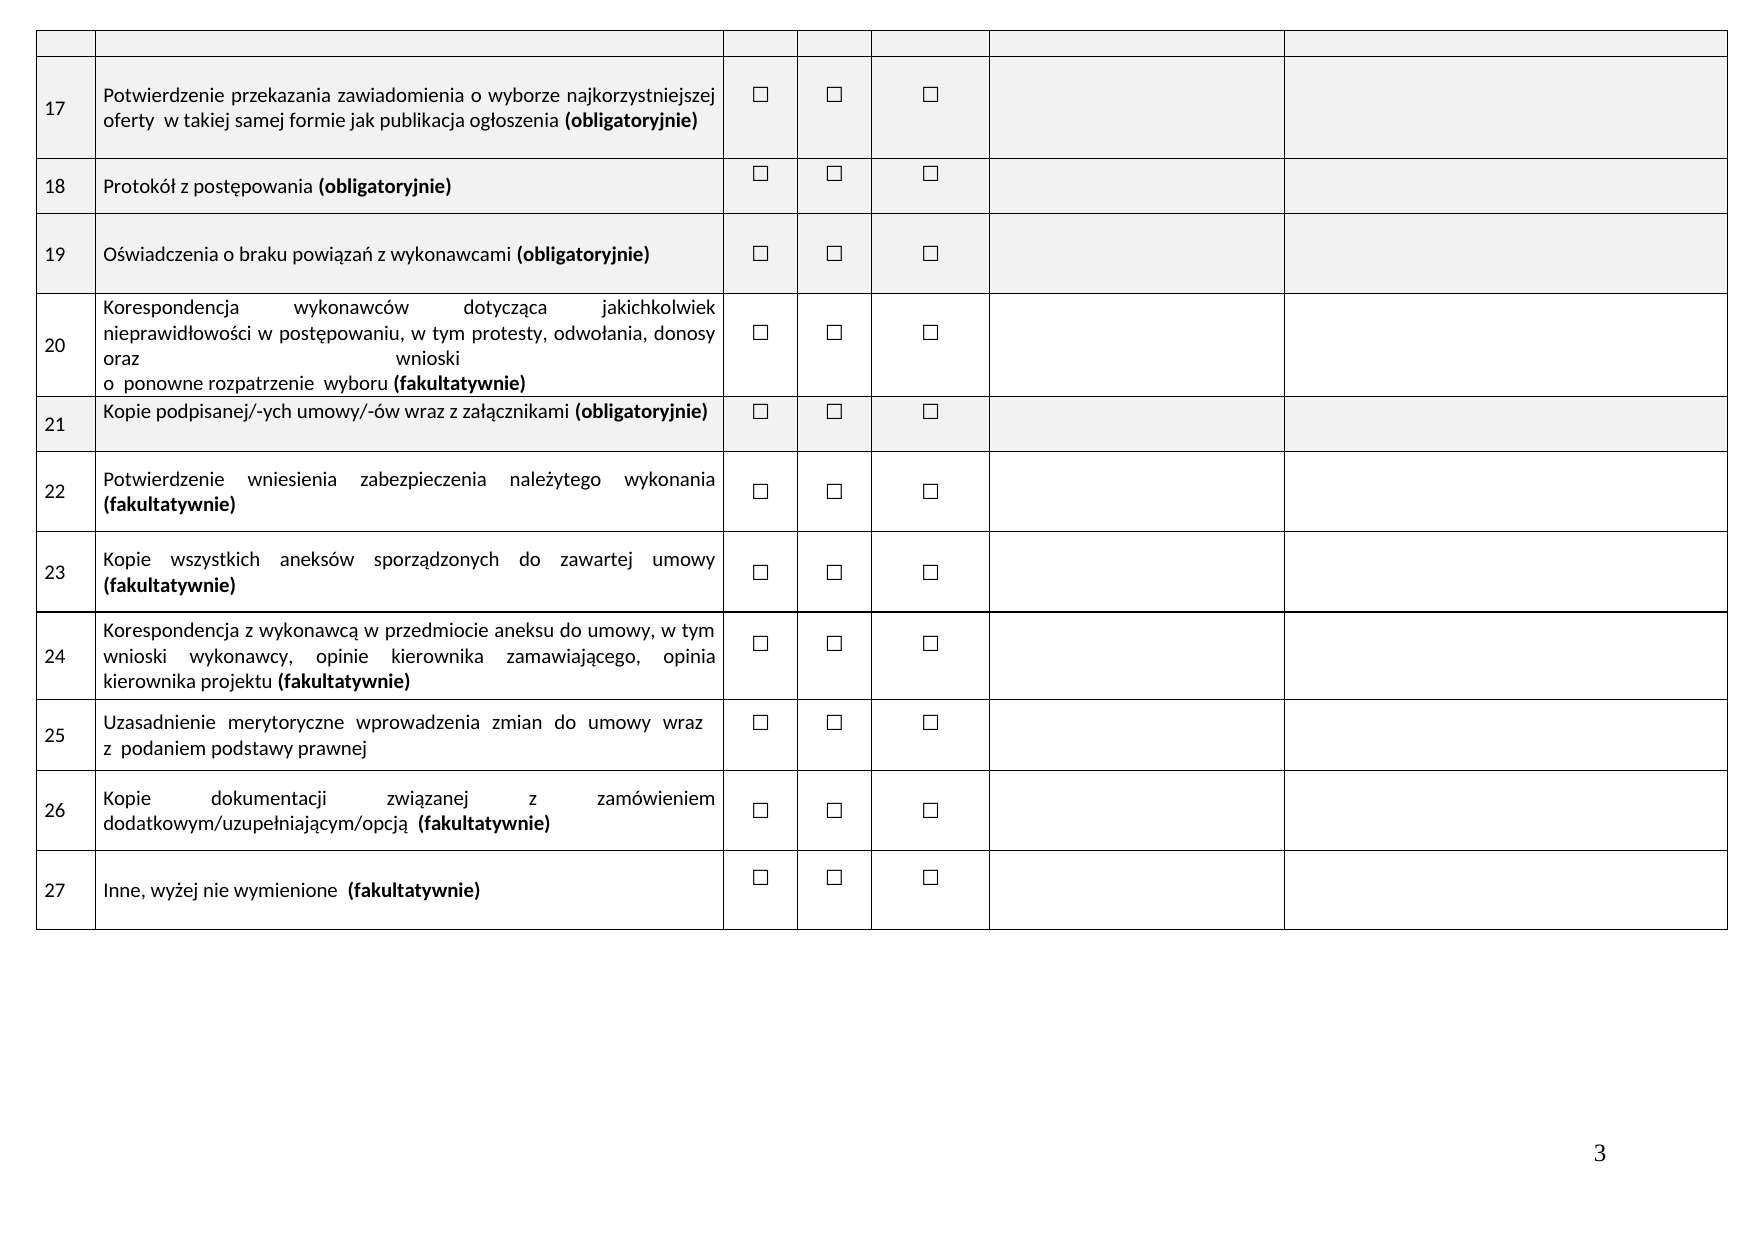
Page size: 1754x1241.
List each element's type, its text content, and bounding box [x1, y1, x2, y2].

table_cell [724, 851, 797, 929]
table_cell 24 [37, 613, 95, 699]
table_cell [798, 214, 871, 293]
table_cell [724, 214, 797, 293]
table_cell Protokół z postępowania (obligatoryjnie) [96, 159, 723, 213]
table_cell Uzasadnienie merytoryczne wprowadzenia zmian do umowy wraz z podaniem podstawy prawnej [96, 700, 723, 770]
table_cell [872, 214, 989, 293]
table_cell [990, 159, 1284, 213]
table_cell [990, 613, 1284, 699]
table_cell [1285, 214, 1727, 293]
table_cell [798, 294, 871, 396]
table_cell Kopie wszystkich aneksów sporządzonych do zawartej umowy (fakultatywnie) [96, 532, 723, 611]
table_cell [724, 532, 797, 611]
table_cell [1285, 159, 1727, 213]
table_cell [1285, 31, 1727, 56]
table_cell [724, 57, 797, 158]
table_cell Korespondencja wykonawców dotycząca jakichkolwiek nieprawidłowości w postępowaniu, w tym protesty, odwołania, donosy oraz wnioski o ponowne rozpatrzenie wyboru (fakultatywnie) [96, 294, 723, 396]
table_cell [724, 771, 797, 850]
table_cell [96, 31, 723, 56]
table_cell [990, 57, 1284, 158]
table_cell [872, 700, 989, 770]
table_cell [798, 159, 871, 213]
table_cell [872, 851, 989, 929]
table_cell [990, 294, 1284, 396]
table_cell 17 [37, 57, 95, 158]
table_cell [724, 31, 797, 56]
table_cell [1285, 613, 1727, 699]
table_cell [872, 57, 989, 158]
table_cell [990, 771, 1284, 850]
table_cell [798, 532, 871, 611]
table_cell [990, 452, 1284, 531]
table_cell 16 [37, 31, 95, 56]
table_cell [990, 851, 1284, 929]
table_cell [724, 700, 797, 770]
table_cell Potwierdzenie wniesienia zabezpieczenia należytego wykonania (fakultatywnie) [96, 452, 723, 531]
table_cell [872, 613, 989, 699]
table_cell 21 [37, 397, 95, 451]
table_cell [1285, 397, 1727, 451]
table_cell [798, 31, 871, 56]
table_cell Kopie dokumentacji związanej z zamówieniem dodatkowym/uzupełniającym/opcją (fakultatywnie) [96, 771, 723, 850]
table_cell 20 [37, 294, 95, 396]
table_cell [872, 31, 989, 56]
table_cell Oświadczenia o braku powiązań z wykonawcami (obligatoryjnie) [96, 214, 723, 293]
table_cell [872, 771, 989, 850]
table_cell 23 [37, 532, 95, 611]
table_cell [1285, 294, 1727, 396]
table_cell [1285, 851, 1727, 929]
table_cell [1285, 532, 1727, 611]
table_cell [798, 57, 871, 158]
table_cell [798, 613, 871, 699]
table_cell [798, 851, 871, 929]
table_cell [872, 397, 989, 451]
table_cell [724, 452, 797, 531]
table_cell 22 [37, 452, 95, 531]
table_cell [990, 532, 1284, 611]
table_cell [1285, 700, 1727, 770]
table_cell [798, 452, 871, 531]
table_cell 19 [37, 214, 95, 293]
table_cell [990, 397, 1284, 451]
table_cell [1285, 57, 1727, 158]
table_cell Kopie podpisanej/-ych umowy/-ów wraz z załącznikami (obligatoryjnie) [96, 397, 723, 451]
table_cell Inne, wyżej nie wymienione (fakultatywnie) [96, 851, 723, 929]
table_cell [724, 294, 797, 396]
table_cell Korespondencja z wykonawcą w przedmiocie aneksu do umowy, w tym wnioski wykonawcy, opinie kierownika zamawiającego, opinia kierownika projektu (fakultatywnie) [96, 613, 723, 699]
table_cell [798, 771, 871, 850]
table_cell [872, 452, 989, 531]
table_cell [724, 613, 797, 699]
table_cell [990, 31, 1284, 56]
table_cell [990, 700, 1284, 770]
table_cell [1285, 452, 1727, 531]
table_cell 18 [37, 159, 95, 213]
table_cell 25 [37, 700, 95, 770]
table_cell [724, 159, 797, 213]
table_cell [872, 294, 989, 396]
table_cell [1285, 771, 1727, 850]
table_cell 26 [37, 771, 95, 850]
table_cell 27 [37, 851, 95, 929]
table_cell [798, 700, 871, 770]
table_cell Potwierdzenie przekazania zawiadomienia o wyborze najkorzystniejszej oferty w takiej samej formie jak publikacja ogłoszenia (obligatoryjnie) [96, 57, 723, 158]
table_cell [872, 532, 989, 611]
table_cell [872, 159, 989, 213]
table_cell [724, 397, 797, 451]
table_cell [798, 397, 871, 451]
table_cell [990, 214, 1284, 293]
